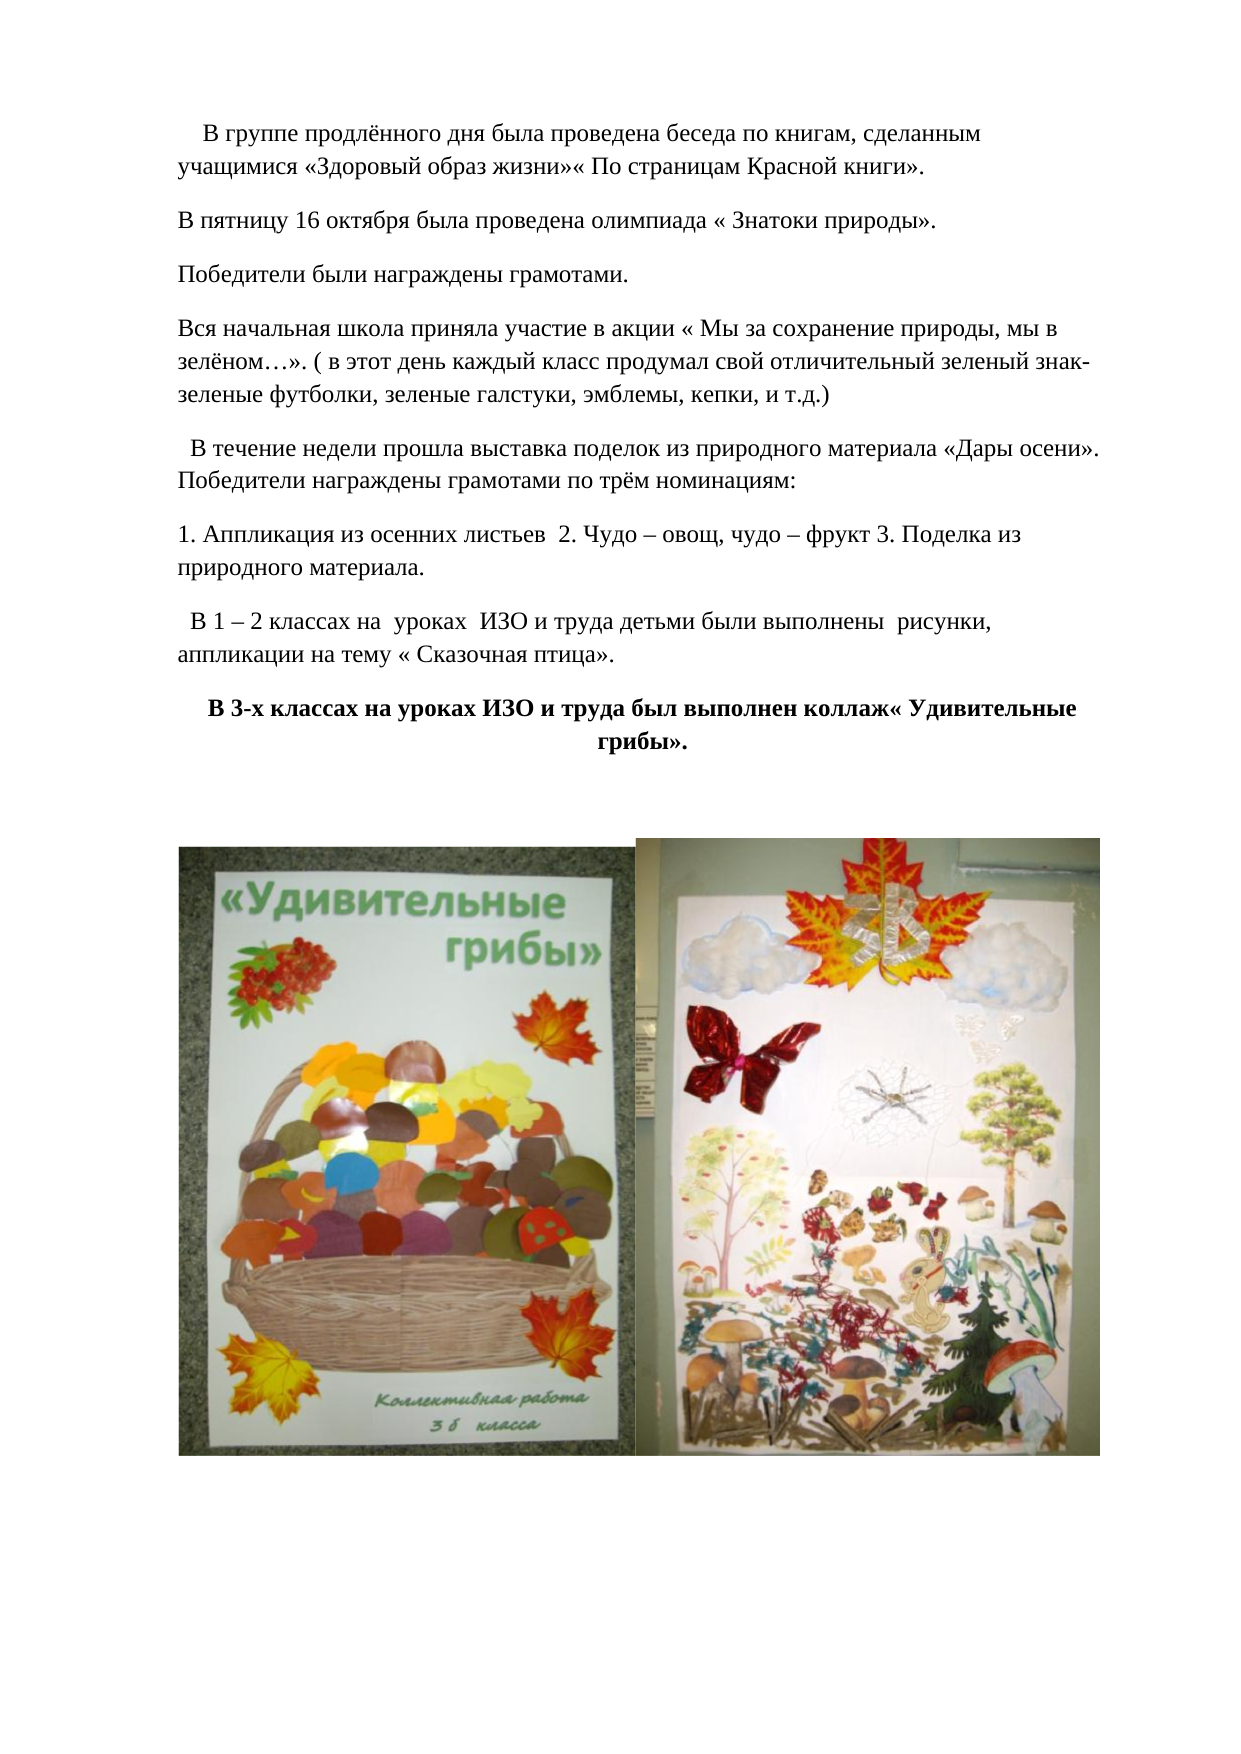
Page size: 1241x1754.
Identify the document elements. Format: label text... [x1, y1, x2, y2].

text В группе продлённого дня была проведена беседа по книгам, сделанным учащимися «Здоровый образ жизни»« По страницам Красной книги». [177, 118, 1107, 180]
picture [179, 847, 635, 1455]
text В 1 – 2 классах на уроках ИЗО и труда детьми были выполнены рисунки, аппликации на тему « Сказочная птица». [177, 606, 1107, 668]
picture [636, 838, 1100, 1455]
text Вся начальная школа приняла участие в акции « Мы за сохранение природы, мы в зелёном…». ( в этот день каждый класс продумал свой отличительный зеленый знак- зеленые футболки, зеленые галстуки, эмблемы, кепки, и т.д.) [177, 313, 1107, 407]
text В течение недели прошла выставка поделок из природного материала «Дары осени». Победители награждены грамотами по трём номинациям: [177, 433, 1107, 494]
text 1. Аппликация из осенних листьев 2. Чудо – овощ, чудо – фрукт 3. Поделка из природного материала. [177, 519, 1107, 581]
text В 3-х классах на уроках ИЗО и труда был выполнен коллаж« Удивительные грибы». [177, 693, 1107, 755]
text Победители были награждены грамотами. [177, 259, 1107, 288]
text В пятницу 16 октября была проведена олимпиада « Знатоки природы». [177, 205, 1107, 234]
